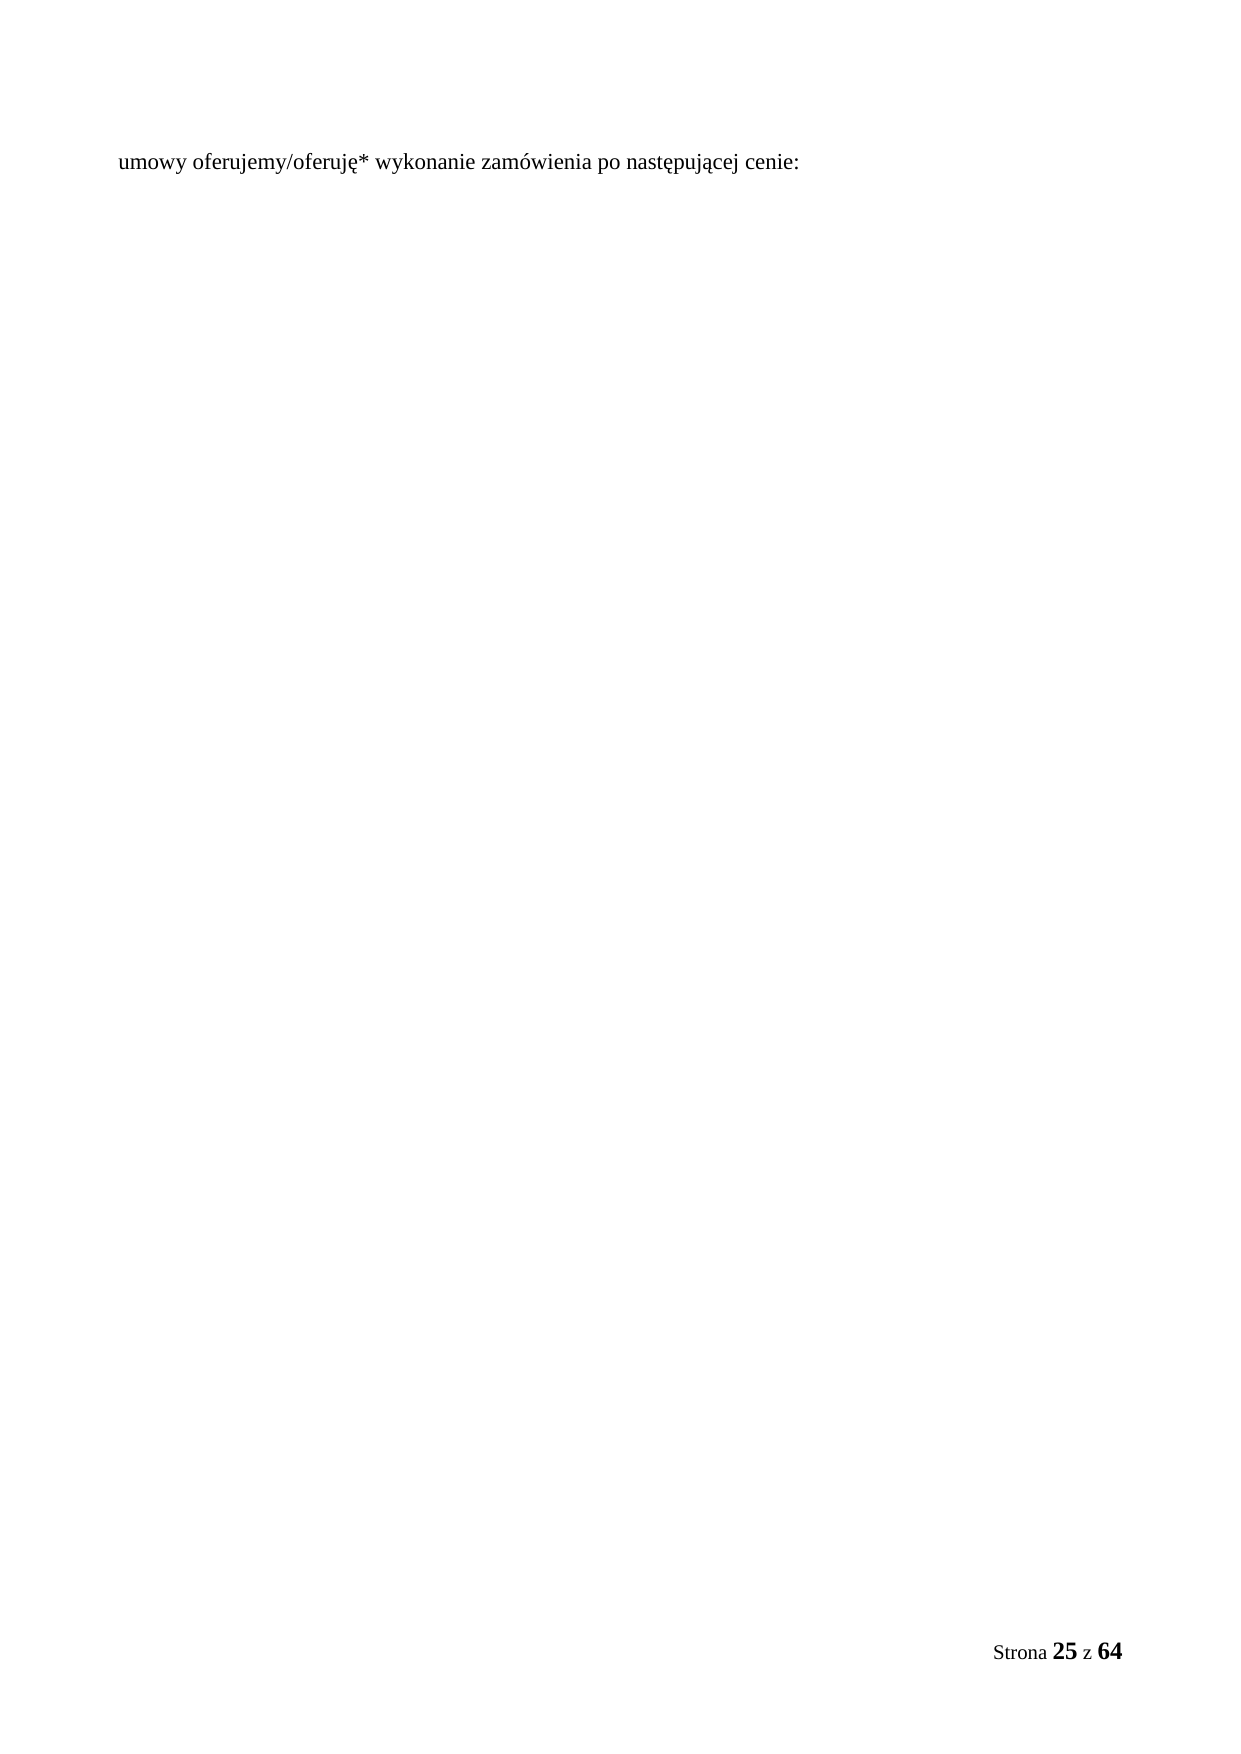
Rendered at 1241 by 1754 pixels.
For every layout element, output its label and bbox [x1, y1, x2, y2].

text [118, 148, 1122, 174]
